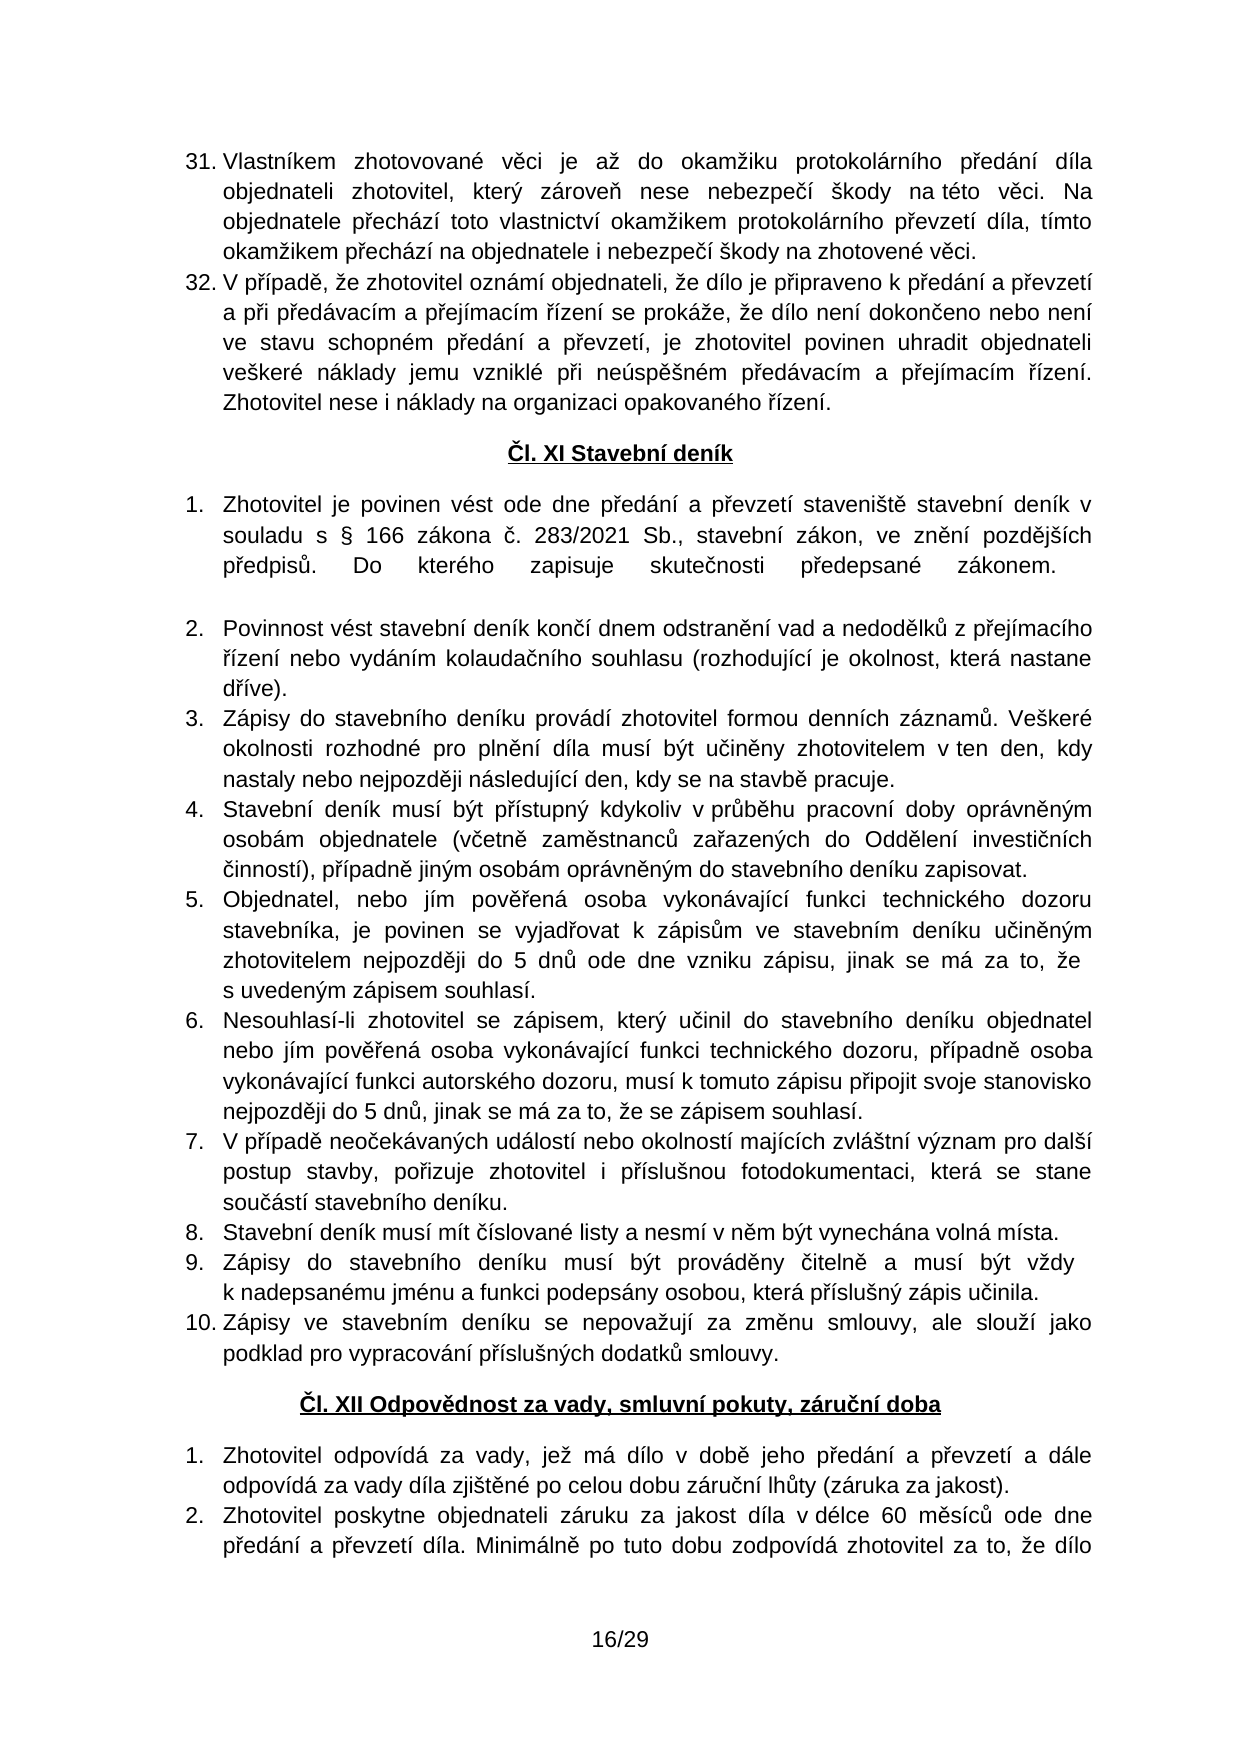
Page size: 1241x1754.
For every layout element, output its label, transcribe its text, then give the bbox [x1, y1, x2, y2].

list Nesouhlasí-li zhotovitel se zápisem, který učinil do stavebního deníku objednatel nebo jím pověřená osoba vykonávající funkci technického dozoru, případně osoba vykonávající funkci autorského dozoru, musí k tomuto zápisu připojit svoje stanovisko nejpozději do 5 dnů, jinak se má za to, že se zápisem souhlasí. [185, 1007, 1093, 1124]
text Čl. XI Stavební deník [148, 440, 1093, 467]
list Vlastníkem zhotovované věci je až do okamžiku protokolárního předání díla objednateli zhotovitel, který zároveň nese nebezpečí škody na této věci. Na objednatele přechází toto vlastnictví okamžikem protokolárního převzetí díla, tímto okamžikem přechází na objednatele i nebezpečí škody na zhotovené věci. [185, 148, 1093, 264]
list Zhotovitel je povinen vést ode dne předání a převzetí staveniště stavební deník v souladu s § 166 zákona č. 283/2021 Sb., stavební zákon, ve znění pozdějších předpisů. Do kterého zapisuje skutečnosti předepsané zákonem. [185, 491, 1093, 610]
list Stavební deník musí být přístupný kdykoliv v průběhu pracovní doby oprávněným osobám objednatele (včetně zaměstnanců zařazených do Oddělení investičních činností), případně jiným osobám oprávněným do stavebního deníku zapisovat. [185, 796, 1093, 882]
list Zápisy do stavebního deníku musí být prováděny čitelně a musí být vždy k nadepsanému jménu a funkci podepsány osobou, která příslušný zápis učinila. [185, 1249, 1093, 1305]
list V případě neočekávaných událostí nebo okolností majících zvláštní význam pro další postup stavby, pořizuje zhotovitel i příslušnou fotodokumentaci, která se stane součástí stavebního deníku. [185, 1128, 1093, 1215]
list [185, 1502, 1093, 1558]
list Objednatel, nebo jím pověřená osoba vykonávající funkci technického dozoru stavebníka, je povinen se vyjadřovat k zápisům ve stavebním deníku učiněným zhotovitelem nejpozději do 5 dnů ode dne vzniku zápisu, jinak se má za to, že s uvedeným zápisem souhlasí. [185, 886, 1093, 1003]
text Čl. XII Odpovědnost za vady, smluvní pokuty, záruční doba [148, 1391, 1093, 1417]
list V případě, že zhotovitel oznámí objednateli, že dílo je připraveno k předání a převzetí a při předávacím a přejímacím řízení se prokáže, že dílo není dokončeno nebo není ve stavu schopném předání a převzetí, je zhotovitel povinen uhradit objednateli veškeré náklady jemu vzniklé při neúspěšném předávacím a přejímacím řízení. Zhotovitel nese i náklady na organizaci opakovaného řízení. [185, 268, 1093, 416]
list Zhotovitel odpovídá za vady, jež má dílo v době jeho předání a převzetí a dále odpovídá za vady díla zjištěné po celou dobu záruční lhůty (záruka za jakost). [185, 1442, 1093, 1498]
list Zápisy ve stavebním deníku se nepovažují za změnu smlouvy, ale slouží jako podklad pro vypracování příslušných dodatků smlouvy. [185, 1309, 1093, 1366]
list Stavební deník musí mít číslované listy a nesmí v něm být vynechána volná místa. [185, 1219, 1093, 1245]
list Zápisy do stavebního deníku provádí zhotovitel formou denních záznamů. Veškeré okolnosti rozhodné pro plnění díla musí být učiněny zhotovitelem v ten den, kdy nastaly nebo nejpozději následující den, kdy se na stavbě pracuje. [185, 705, 1093, 792]
list Povinnost vést stavební deník končí dnem odstranění vad a nedodělků z přejímacího řízení nebo vydáním kolaudačního souhlasu (rozhodující je okolnost, která nastane dříve). [185, 614, 1093, 701]
